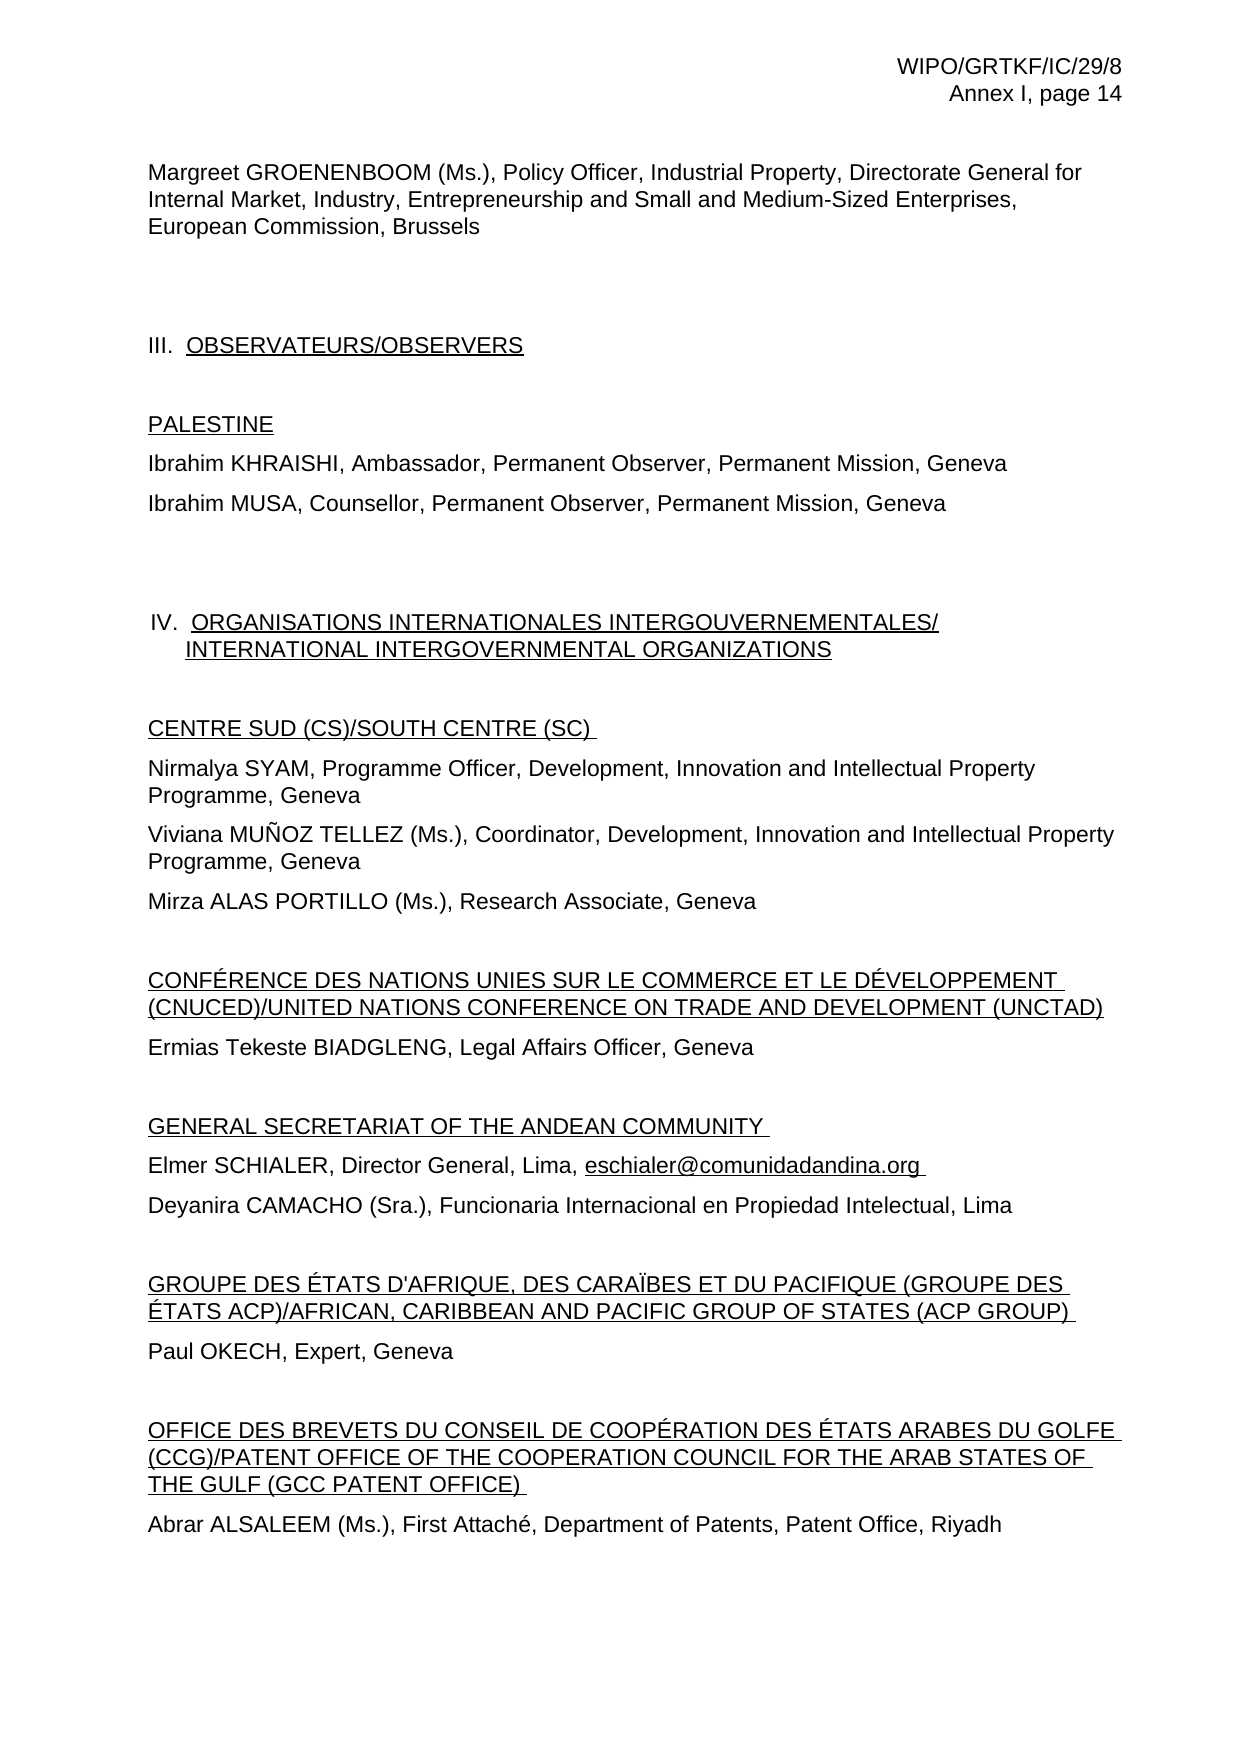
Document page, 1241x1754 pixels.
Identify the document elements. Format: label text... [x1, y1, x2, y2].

text Mirza ALAS PORTILLO (Ms.), Research Associate, Geneva [148, 888, 1122, 915]
text OFFICE DES BREVETS DU CONSEIL DE COOPÉRATION DES ÉTATS ARABES DU GOLFE (CCG)/PATENT OFFICE OF THE COOPERATION COUNCIL FOR THE ARAB STATES OF THE GULF (GCC PATENT OFFICE) [148, 1417, 1122, 1440]
text Abrar ALSALEEM (Ms.), First Attaché, Department of Patents, Patent Office, Riyadh [148, 1511, 1122, 1538]
text Viviana MUÑOZ TELLEZ (Ms.), Coordinator, Development, Innovation and Intellectual Property Programme, Geneva [148, 821, 1122, 875]
text CENTRE SUD (CS)/SOUTH CENTRE (SC) [148, 715, 1122, 742]
text IV. ORGANISATIONS INTERNATIONALES INTERGOUVERNEMENTALES/ INTERNATIONAL INTERGOVERNMENTAL ORGANIZATIONS [150, 608, 1122, 663]
text Paul OKECH, Expert, Geneva [148, 1338, 1122, 1365]
text CONFÉRENCE DES NATIONS UNIES SUR LE COMMERCE ET LE DÉVELOPPEMENT (CNUCED)/UNITED NATIONS CONFERENCE ON TRADE AND DEVELOPMENT (UNCTAD) [148, 967, 1122, 1021]
text Ibrahim KHRAISHI, Ambassador, Permanent Observer, Permanent Mission, Geneva [148, 450, 1122, 477]
text III. OBSERVATEURS/OBSERVERS [148, 331, 1122, 358]
text PALESTINE [148, 411, 1122, 438]
text Ermias Tekeste BIADGLENG, Legal Affairs Officer, Geneva [148, 1033, 1122, 1061]
text Ibrahim MUSA, Counsellor, Permanent Observer, Permanent Mission, Geneva [148, 490, 1122, 517]
text GROUPE DES ÉTATS D'AFRIQUE, DES CARAÏBES ET DU PACIFIQUE (GROUPE DES ÉTATS ACP)/AFRICAN, CARIBBEAN AND PACIFIC GROUP OF STATES (ACP GROUP) [148, 1271, 1122, 1325]
text Elmer SCHIALER, Director General, Lima, eschialer@comunidadandina.org [148, 1152, 1122, 1179]
text OFFICE DES BREVETS DU CONSEIL DE COOPÉRATION DES ÉTATS ARABES DU GOLFE (CCG)/PATENT OFFICE OF THE COOPERATION COUNCIL FOR THE ARAB STATES OF THE GULF (GCC PATENT OFFICE) [148, 1441, 1122, 1498]
text Margreet GROENENBOOM (Ms.), Policy Officer, Industrial Property, Directorate General for Internal Market, Industry, Entrepreneurship and Small and Medium-Sized Enterprises, European Commission, Brussels [148, 158, 1122, 240]
text GENERAL SECRETARIAT OF THE ANDEAN COMMUNITY [148, 1113, 1122, 1140]
text Deyanira CAMACHO (Sra.), Funcionaria Internacional en Propiedad Intelectual, Lima [148, 1192, 1122, 1219]
text Nirmalya SYAM, Programme Officer, Development, Innovation and Intellectual Property Programme, Geneva [148, 754, 1122, 808]
